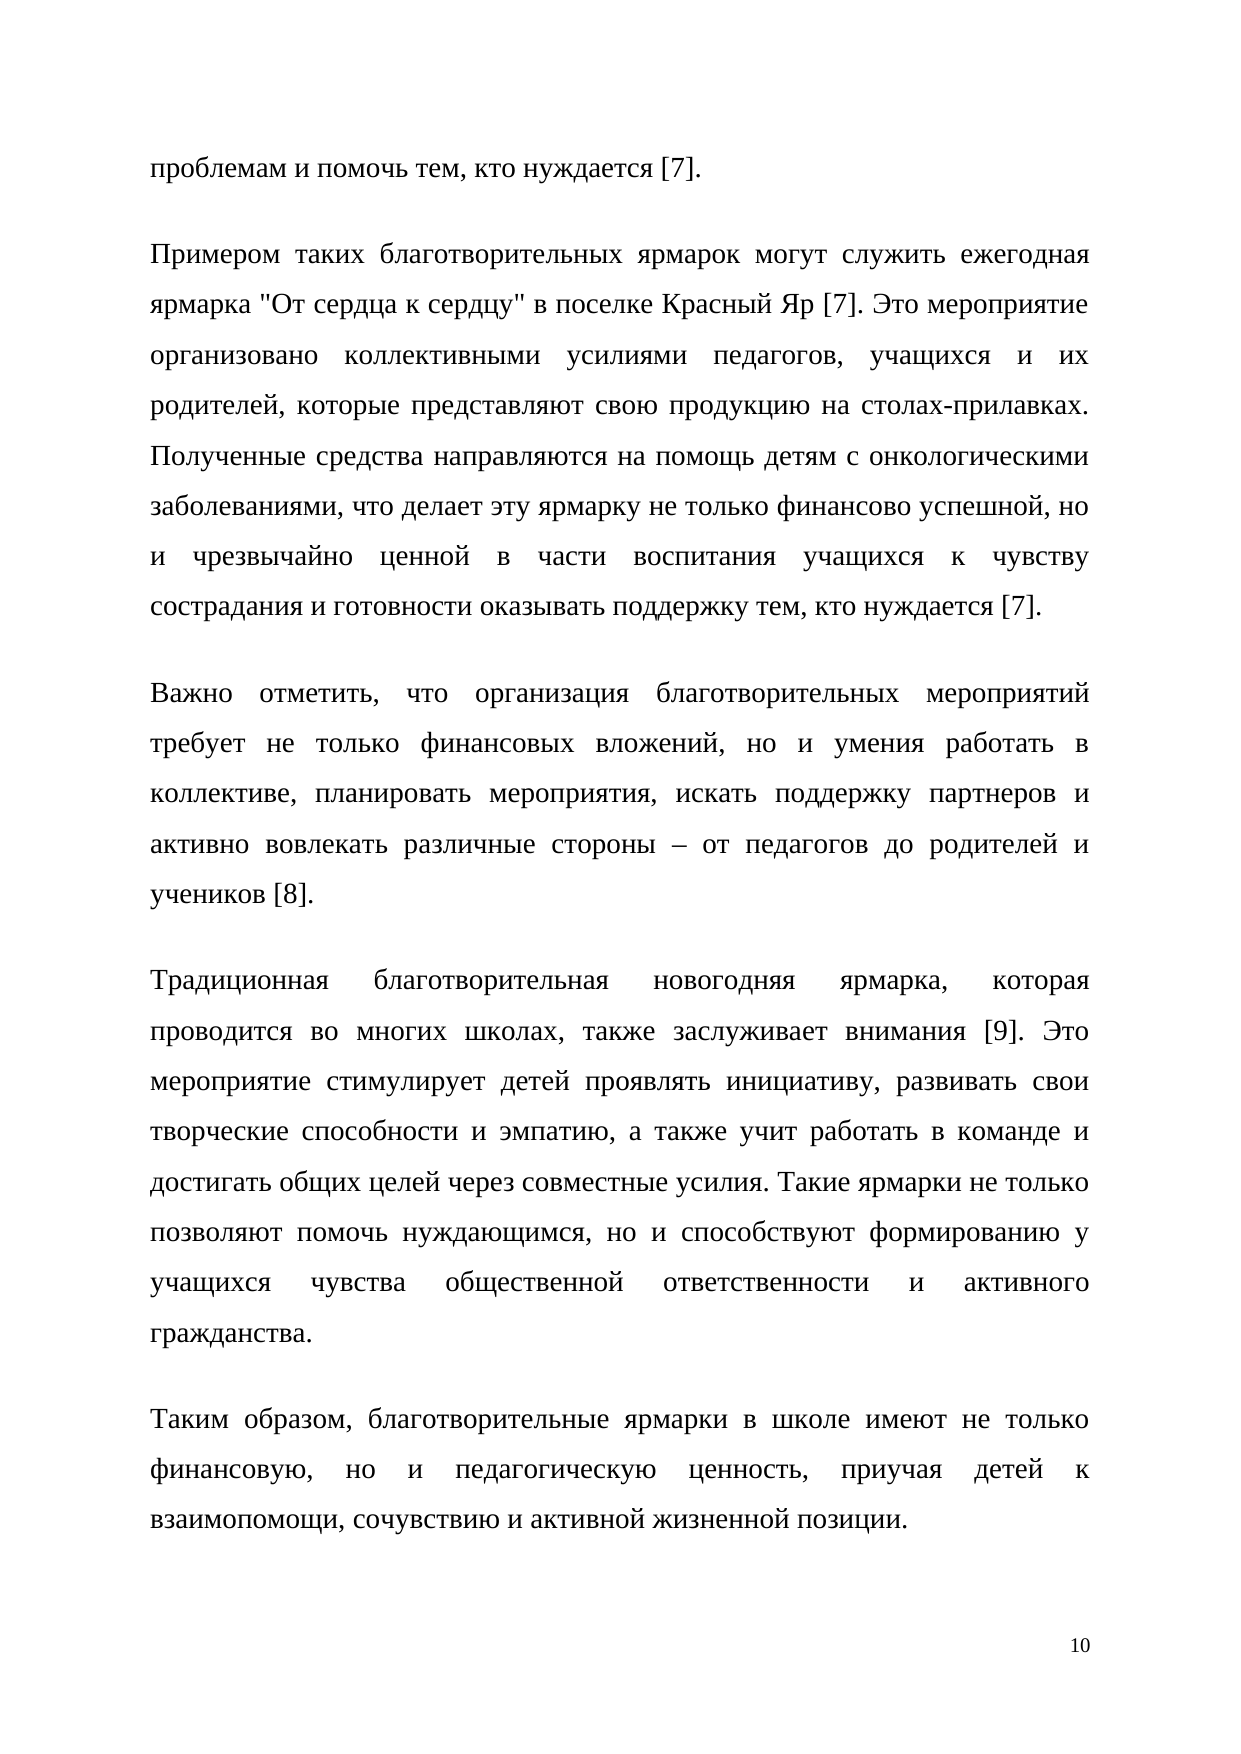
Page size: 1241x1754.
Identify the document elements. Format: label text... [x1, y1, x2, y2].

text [150, 150, 1090, 183]
text Примером таких благотворительных ярмарок могут служить ежегодная ярмарка "От сердца к сердцу" в поселке Красный Яр [7]. Это мероприятие организовано коллективными усилиями педагогов, учащихся и их родителей, которые представляют свою продукцию на столах-прилавках. Полученные средства направляются на помощь детям с онкологическими заболеваниями, что делает эту ярмарку не только финансово успешной, но и чрезвычайно ценной в части воспитания учащихся к чувству сострадания и готовности оказывать поддержку тем, кто нуждается [7]. [150, 236, 1090, 622]
text Важно отметить, что организация благотворительных мероприятий требует не только финансовых вложений, но и умения работать в коллективе, планировать мероприятия, искать поддержку партнеров и активно вовлекать различные стороны – от педагогов до родителей и учеников [8]. [150, 675, 1090, 910]
text Традиционная благотворительная новогодняя ярмарка, которая проводится во многих школах, также заслуживает внимания [9]. Это мероприятие стимулирует детей проявлять инициативу, развивать свои творческие способности и эмпатию, а также учит работать в команде и достигать общих целей через совместные усилия. Такие ярмарки не только позволяют помочь нуждающимся, но и способствуют формированию у учащихся чувства общественной ответственности и активного гражданства. [150, 962, 1090, 1348]
text Таким образом, благотворительные ярмарки в школе имеют не только финансовую, но и педагогическую ценность, приучая детей к взаимопомощи, сочувствию и активной жизненной позиции. [150, 1401, 1090, 1535]
